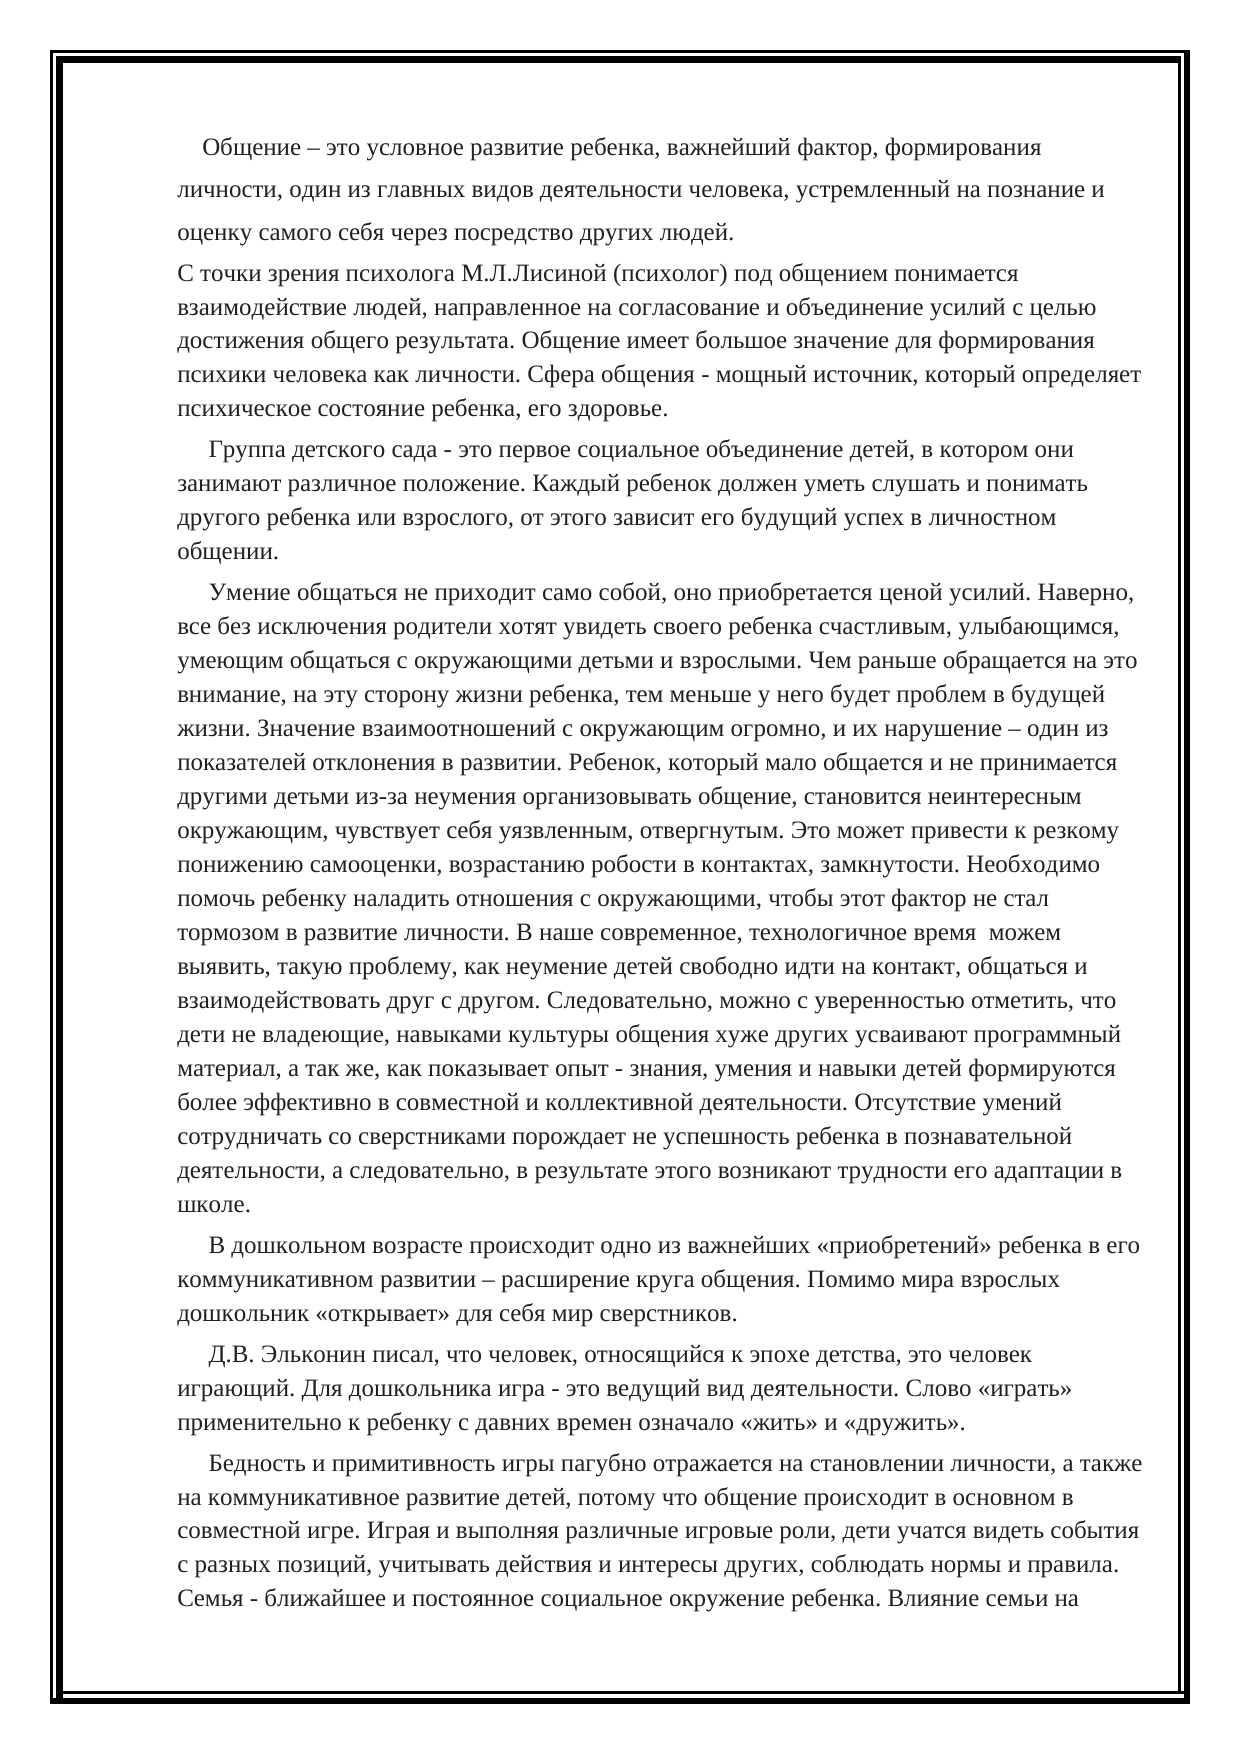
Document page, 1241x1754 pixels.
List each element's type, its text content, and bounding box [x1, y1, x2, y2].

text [177, 1442, 1152, 1612]
text Умение общаться не приходит само собой, оно приобретается ценой усилий. Наверно, все без исключения родители хотят увидеть своего ребенка счастливым, улыбающимся, умеющим общаться с окружающими детьми и взрослыми. Чем раньше обращается на это внимание, на эту сторону жизни ребенка, тем меньше у него будет проблем в будущей жизни. Значение взаимоотношений с окружающим огромно, и их нарушение – один из показателей отклонения в развитии. Ребенок, который мало общается и не принимается другими детьми из-за неумения организовывать общение, становится неинтересным окружающим, чувствует себя уязвленным, отвергнутым. Это может привести к резкому понижению самооценки, возрастанию робости в контактах, замкнутости. Необходимо помочь ребенку наладить отношения с окружающими, чтобы этот фактор не стал тормозом в развитие личности. В наше современное, технологичное время можем выявить, такую проблему, как неумение детей свободно идти на контакт, общаться и взаимодействовать друг с другом. Следовательно, можно с уверенностью отметить, что дети не владеющие, навыками культуры общения хуже других усваивают программный материал, а так же, как показывает опыт - знания, умения и навыки детей формируются более эффективно в совместной и коллективной деятельности. Отсутствие умений сотрудничать со сверстниками порождает не успешность ребенка в познавательной деятельности, а следовательно, в результате этого возникают трудности его адаптации в школе. [177, 572, 1152, 1217]
text Общение – это условное развитие ребенка, важнейший фактор, формирования личности, один из главных видов деятельности человека, устремленный на познание и оценку самого себя через посредство других людей. [177, 118, 1152, 245]
text С точки зрения психолога М.Л.Лисиной (психолог) под общением понимается взаимодействие людей, направленное на согласование и объединение усилий с целью достижения общего результата. Общение имеет большое значение для формирования психики человека как личности. Сфера общения - мощный источник, который определяет психическое состояние ребенка, его здоровье. [177, 252, 1152, 422]
text Группа детского сада - это первое социальное объединение детей, в котором они занимают различное положение. Каждый ребенок должен уметь слушать и понимать другого ребенка или взрослого, от этого зависит его будущий успех в личностном общении. [177, 429, 1152, 565]
text Д.В. Эльконин писал, что человек, относящийся к эпохе детства, это человек играющий. Для дошкольника игра - это ведущий вид деятельности. Слово «играть» применительно к ребенку с давних времен означало «жить» и «дружить». [177, 1333, 1152, 1435]
text В дошкольном возрасте происходит одно из важнейших «приобретений» ребенка в его коммуникативном развитии – расширение круга общения. Помимо мира взрослых дошкольник «открывает» для себя мир сверстников. [177, 1224, 1152, 1326]
